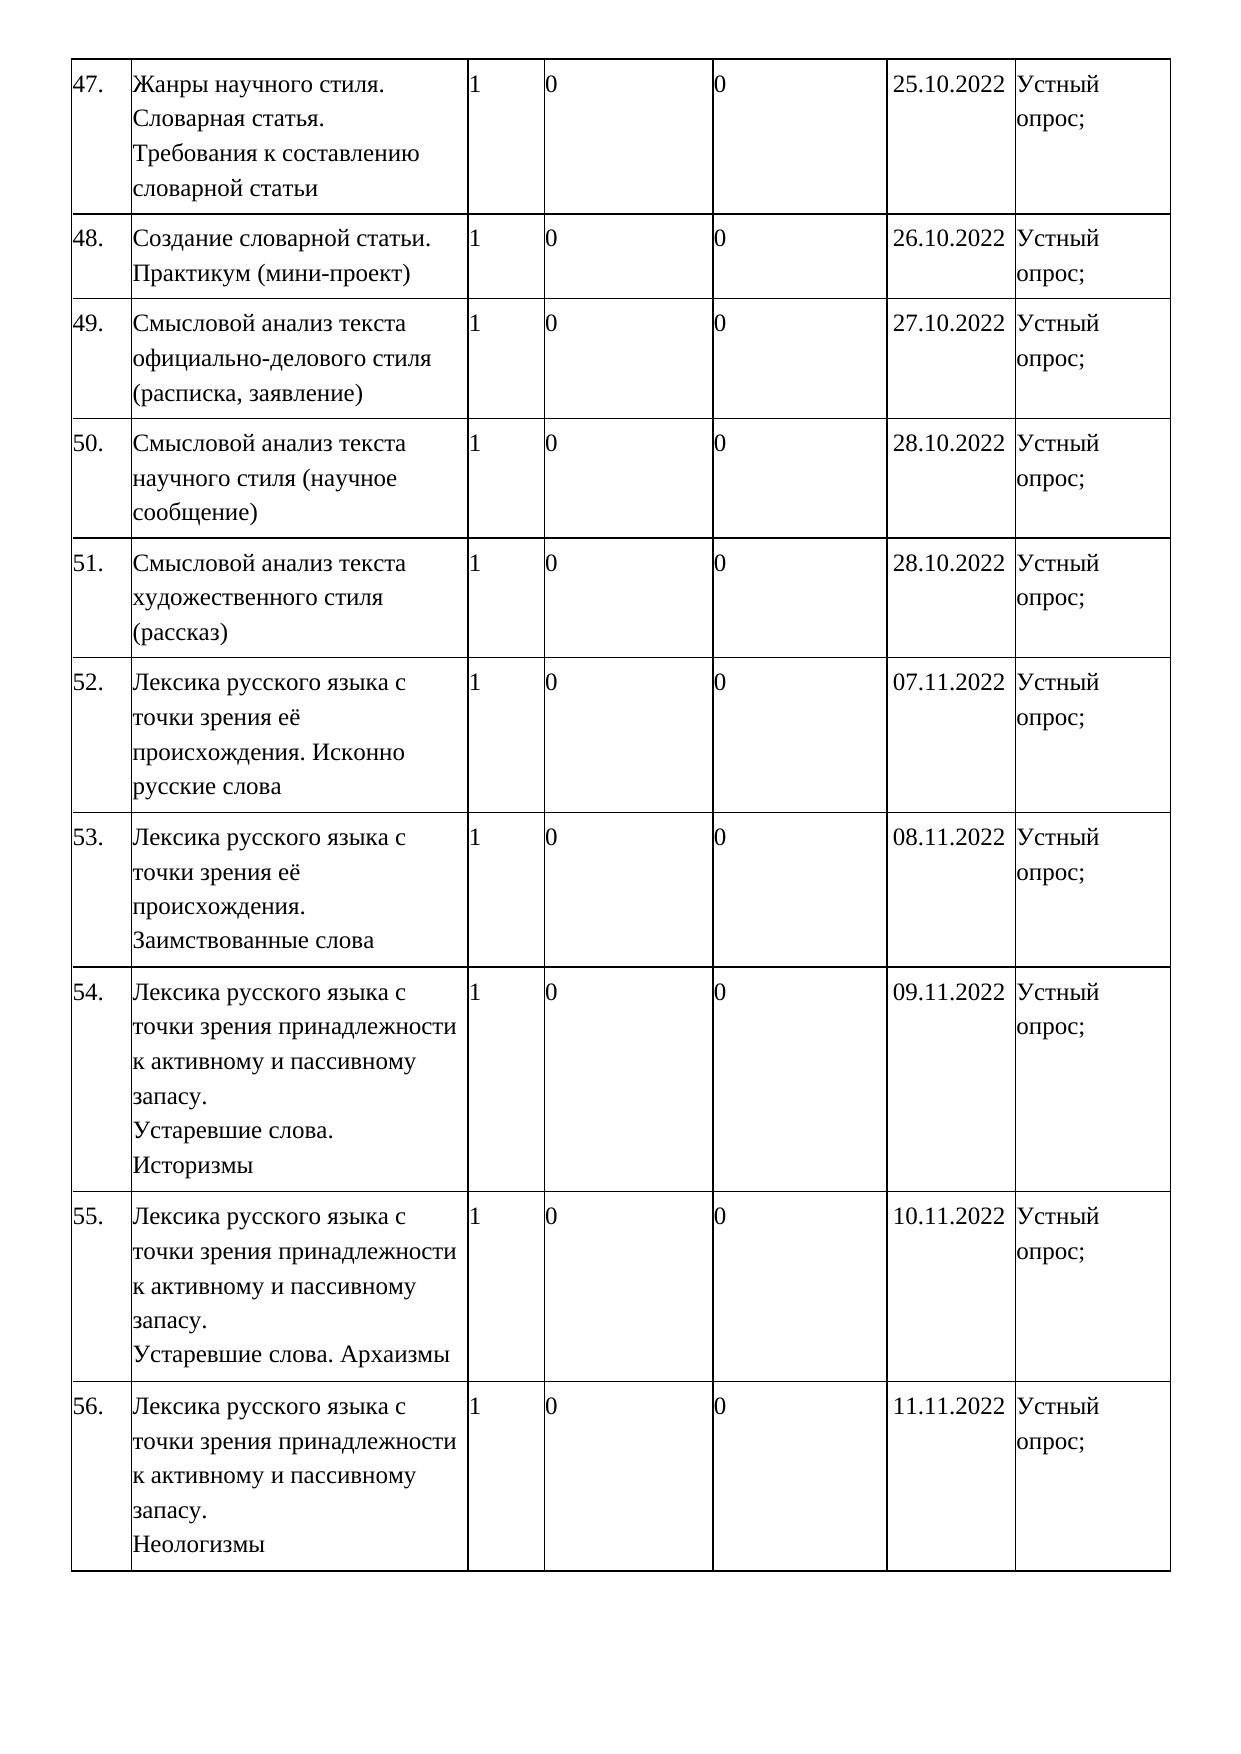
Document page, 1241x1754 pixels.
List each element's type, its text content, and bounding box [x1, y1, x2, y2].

table_cell Лексика русского языка с точки зрения её происхождения. Заимствованные слова [132, 813, 467, 966]
table_cell 28.10.2022 [888, 539, 1015, 657]
table_cell 1 [469, 1192, 544, 1381]
table_cell 1 [469, 968, 544, 1191]
table_cell Лексика русского языка с точки зрения принадлежности к активному и пассивному запасу. Устаревшие слова. Архаизмы [132, 1192, 467, 1381]
table_header Устный опрос; [1016, 60, 1170, 213]
table_cell 54. [72, 967, 131, 1191]
table_cell 52. [72, 658, 131, 811]
table_cell 0 [714, 1192, 886, 1381]
table_cell Смысловой анализ текста художественного стиля (рассказ) [132, 539, 467, 657]
table_cell 0 [545, 215, 712, 298]
table_cell 27.10.2022 [888, 299, 1015, 417]
table_cell 11.11.2022 [888, 1382, 1015, 1570]
table_cell 1 [469, 539, 544, 657]
table_cell 1 [469, 1382, 544, 1570]
table_cell 28.10.2022 [888, 419, 1015, 537]
table_cell 1 [469, 299, 544, 417]
table_cell Устный опрос; [1016, 299, 1170, 417]
table_cell Устный опрос; [1016, 968, 1170, 1191]
table_cell 26.10.2022 [888, 215, 1015, 298]
table_cell Устный опрос; [1016, 1192, 1170, 1381]
table_header 47. [72, 60, 131, 213]
table_cell 0 [714, 658, 886, 811]
table_cell 1 [469, 215, 544, 298]
table_cell Создание словарной статьи. Практикум (мини-проект) [132, 215, 467, 298]
table_cell 0 [714, 968, 886, 1191]
table_cell 0 [545, 299, 712, 417]
table_cell 0 [545, 419, 712, 537]
table_cell 0 [714, 813, 886, 966]
table_cell 56. [72, 1382, 131, 1570]
table_cell 0 [545, 539, 712, 657]
table_cell Смысловой анализ текста официально-делового стиля (расписка, заявление) [132, 299, 467, 417]
table_cell 08.11.2022 [888, 813, 1015, 966]
table_cell 50. [72, 419, 131, 537]
table_header 1 [469, 60, 544, 213]
table_cell 51. [72, 538, 131, 657]
table_cell 1 [469, 419, 544, 537]
table_cell 0 [714, 299, 886, 417]
table_cell 1 [469, 658, 544, 811]
table_header 25.10.2022 [888, 60, 1015, 213]
table_cell 10.11.2022 [888, 1192, 1015, 1381]
table_cell Устный опрос; [1016, 419, 1170, 537]
table_cell Устный опрос; [1016, 215, 1170, 298]
table_cell 0 [545, 658, 712, 811]
table_cell 09.11.2022 [888, 968, 1015, 1191]
table_cell 48. [72, 214, 131, 298]
table_cell Смысловой анализ текста научного стиля (научное сообщение) [132, 419, 467, 537]
table_cell Лексика русского языка с точки зрения её происхождения. Исконно русские слова [132, 658, 467, 811]
table_cell 0 [545, 813, 712, 966]
table_cell 0 [714, 539, 886, 657]
table_cell 1 [469, 813, 544, 966]
table_cell 53. [72, 813, 131, 966]
table_cell Лексика русского языка с точки зрения принадлежности к активному и пассивному запасу. Устаревшие слова. Историзмы [132, 968, 467, 1191]
table_cell Лексика русского языка с точки зрения принадлежности к активному и пассивному запасу. Неологизмы [132, 1382, 467, 1570]
table_cell 49. [72, 299, 131, 417]
table_cell 0 [545, 1192, 712, 1381]
table_cell 0 [545, 1382, 712, 1570]
table_cell 07.11.2022 [888, 658, 1015, 811]
table_header Жанры научного стиля. Словарная статья. Требования к составлению словарной статьи [132, 60, 467, 213]
table_header 0 [545, 60, 712, 213]
table_cell Устный опрос; [1016, 813, 1170, 966]
table_cell Устный опрос; [1016, 539, 1170, 657]
table_cell 0 [714, 419, 886, 537]
table_cell Устный опрос; [1016, 1382, 1170, 1570]
table_cell 0 [714, 215, 886, 298]
table_cell 0 [545, 968, 712, 1191]
table_cell 55. [72, 1192, 131, 1381]
table_cell Устный опрос; [1016, 658, 1170, 811]
table_cell 0 [714, 1382, 886, 1570]
table_header 0 [714, 60, 886, 213]
